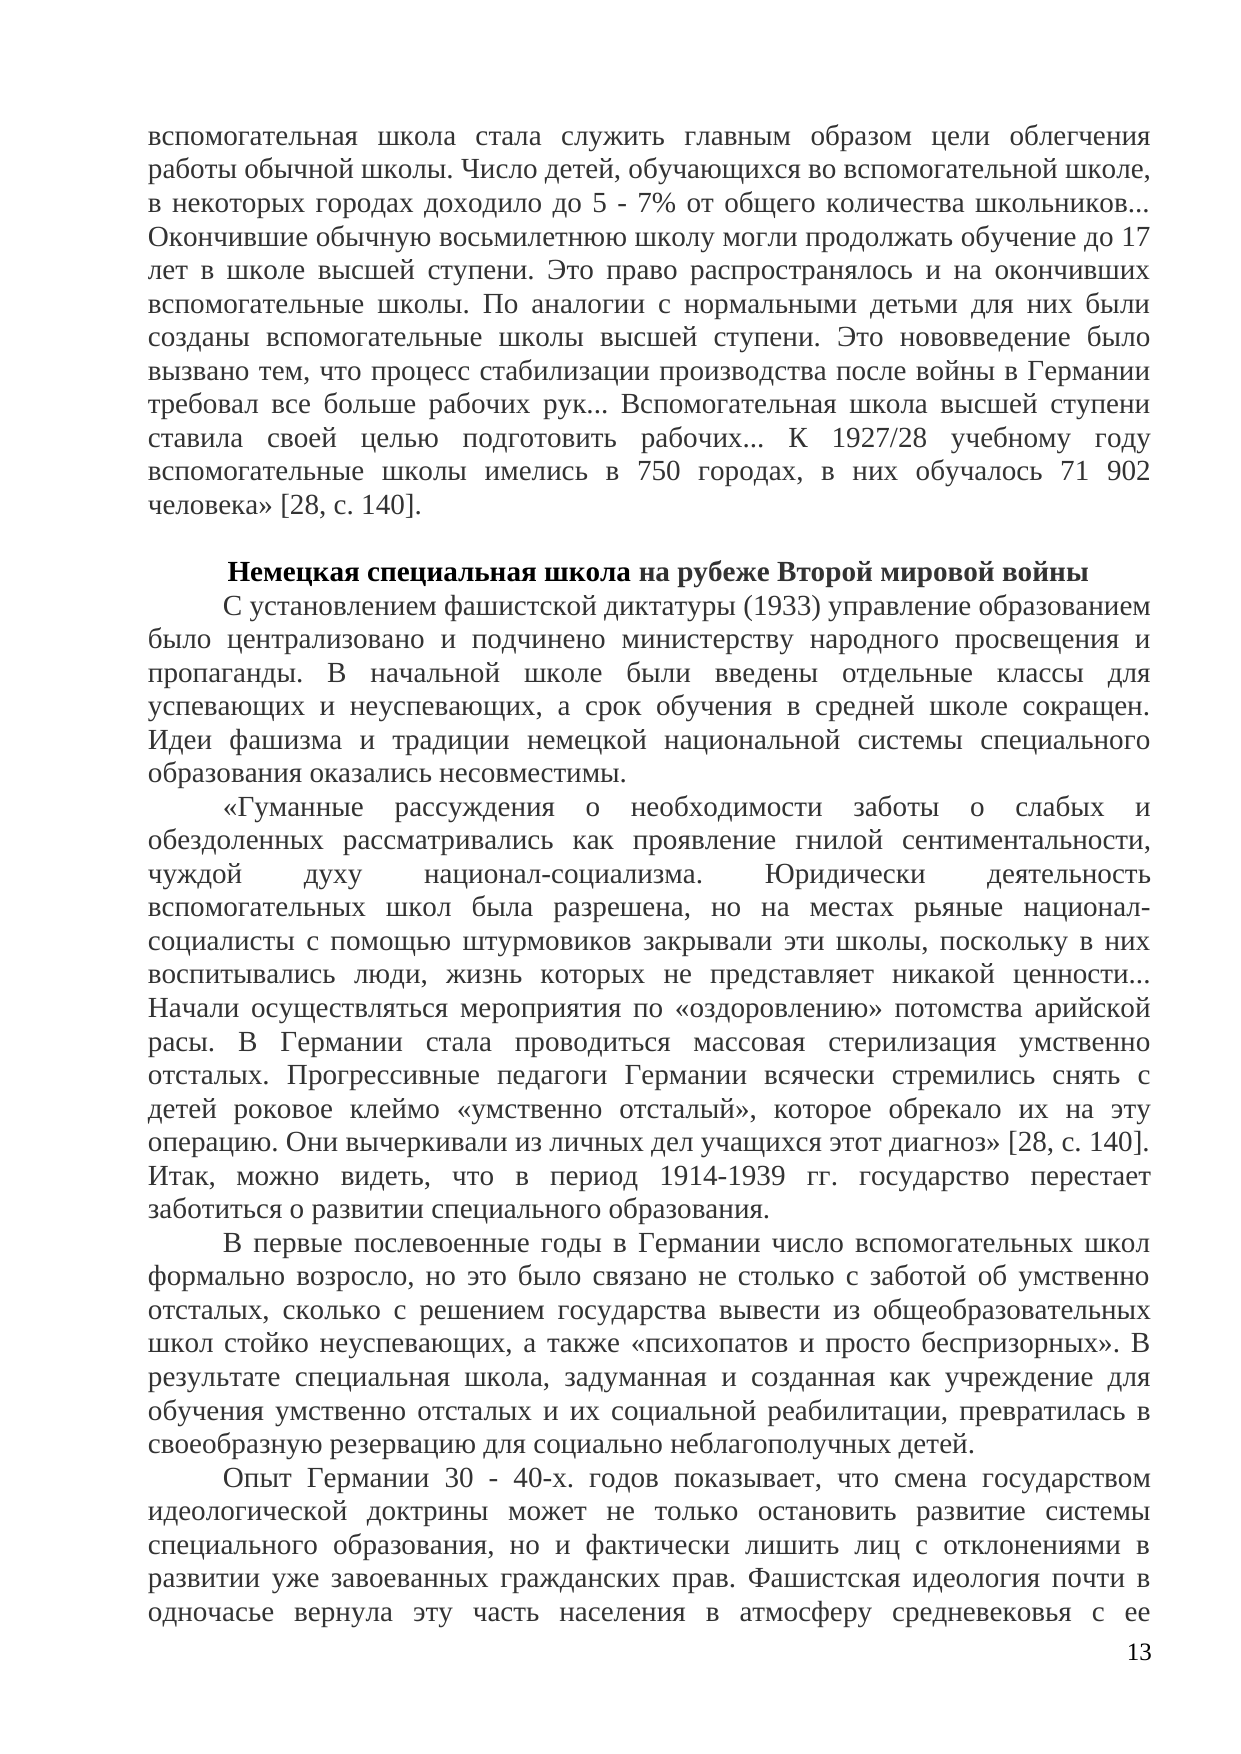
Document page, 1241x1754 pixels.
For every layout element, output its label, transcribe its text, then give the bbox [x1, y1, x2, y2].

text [148, 118, 1152, 521]
text Итак, можно видеть, что в период 1914-1939 гг. государство перестает заботиться о развитии специального образования. [148, 1158, 1152, 1225]
text С установлением фашистской диктатуры (1933) управление образованием было централизовано и подчинено министерству народного просвещения и пропаганды. В начальной школе были введены отдельные классы для успевающих и неуспевающих, а срок обучения в средней школе сокращен. Идеи фашизма и традиции немецкой национальной системы специального образования оказались несовместимы. [148, 588, 1152, 789]
text «Гуманные рассуждения о необходимости заботы о слабых и обездоленных рассматривались как проявление гнилой сентиментальности, чуждой духу национал-социализма. Юридически деятельность вспомогательных школ была разрешена, но на местах рьяные национал-социалисты с помощью штурмовиков закрывали эти школы, поскольку в них воспитывались люди, жизнь которых не представляет никакой ценности... Начали осуществляться мероприятия по «оздоровлению» потомства арийской расы. В Германии стала проводиться массовая стерилизация умственно отсталых. Прогрессивные педагоги Германии всячески стремились снять с детей роковое клеймо «умственно отсталый», которое обрекало их на эту операцию. Они вычеркивали из личных дел учащихся этот диагноз» [28, с. 140]. [148, 789, 1152, 1158]
text Немецкая специальная школа на рубеже Второй мировой войны [148, 554, 1152, 588]
text В первые послевоенные годы в Германии число вспомогательных школ формально возросло, но это было связано не столько с заботой об умственно отсталых, сколько с решением государства вывести из общеобразовательных школ стойко неуспевающих, а также «психопатов и просто беспризорных». В результате специальная школа, задуманная и созданная как учреждение для обучения умственно отсталых и их социальной реабилитации, превратилась в своеобразную резервацию для социально неблагополучных детей. [148, 1225, 1152, 1460]
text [148, 1460, 1152, 1627]
